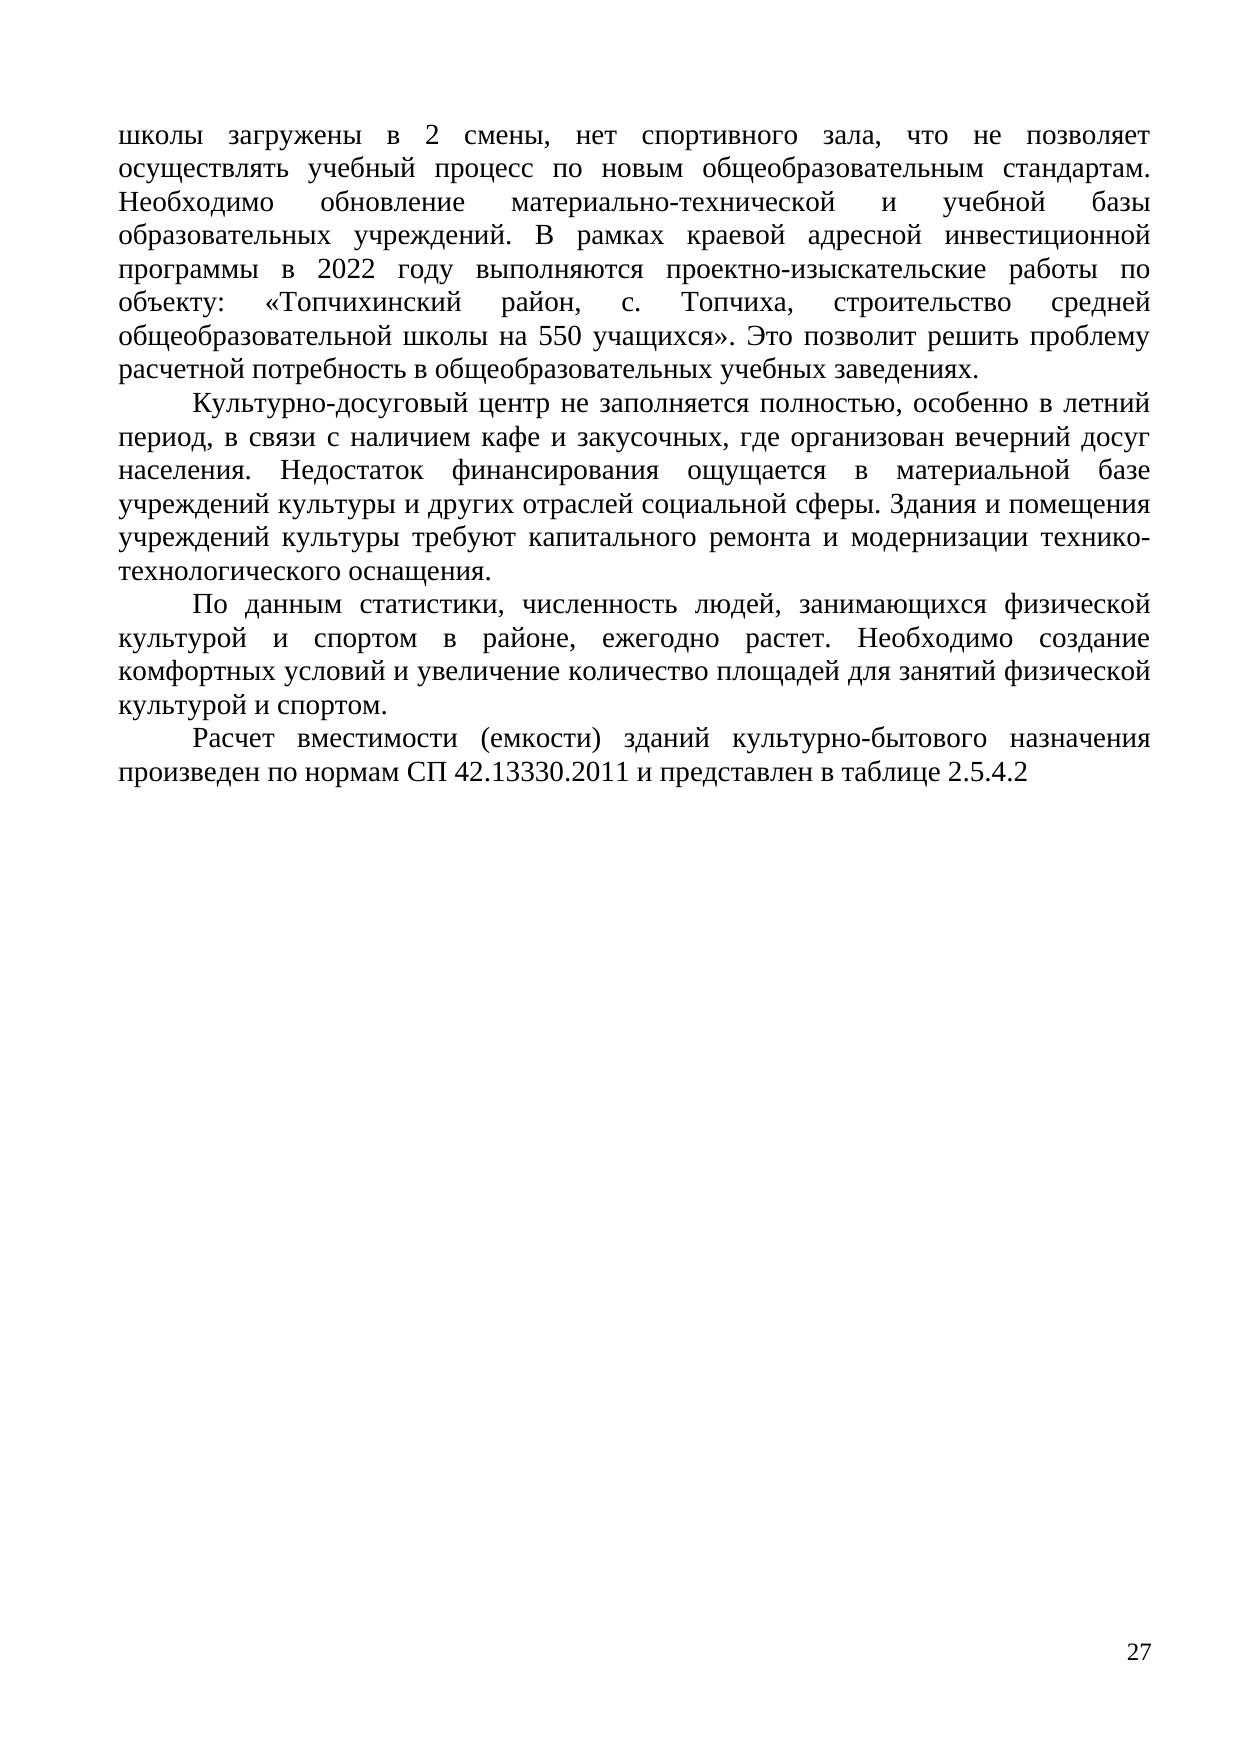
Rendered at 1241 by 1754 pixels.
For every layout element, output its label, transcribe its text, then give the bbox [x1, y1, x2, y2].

text По данным статистики, численность людей, занимающихся физической культурой и спортом в районе, ежегодно растет. Необходимо создание комфортных условий и увеличение количество площадей для занятий физической культурой и спортом. [118, 586, 1152, 721]
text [118, 117, 1152, 385]
text Культурно-досуговый центр не заполняется полностью, особенно в летний период, в связи с наличием кафе и закусочных, где организован вечерний досуг населения. Недостаток финансирования ощущается в материальной базе учреждений культуры и других отраслей социальной сферы. Здания и помещения учреждений культуры требуют капитального ремонта и модернизации технико-технологического оснащения. [118, 385, 1152, 586]
text Расчет вместимости (емкости) зданий культурно-бытового назначения произведен по нормам СП 42.13330.2011 и представлен в таблице 2.5.4.2 [118, 721, 1152, 788]
